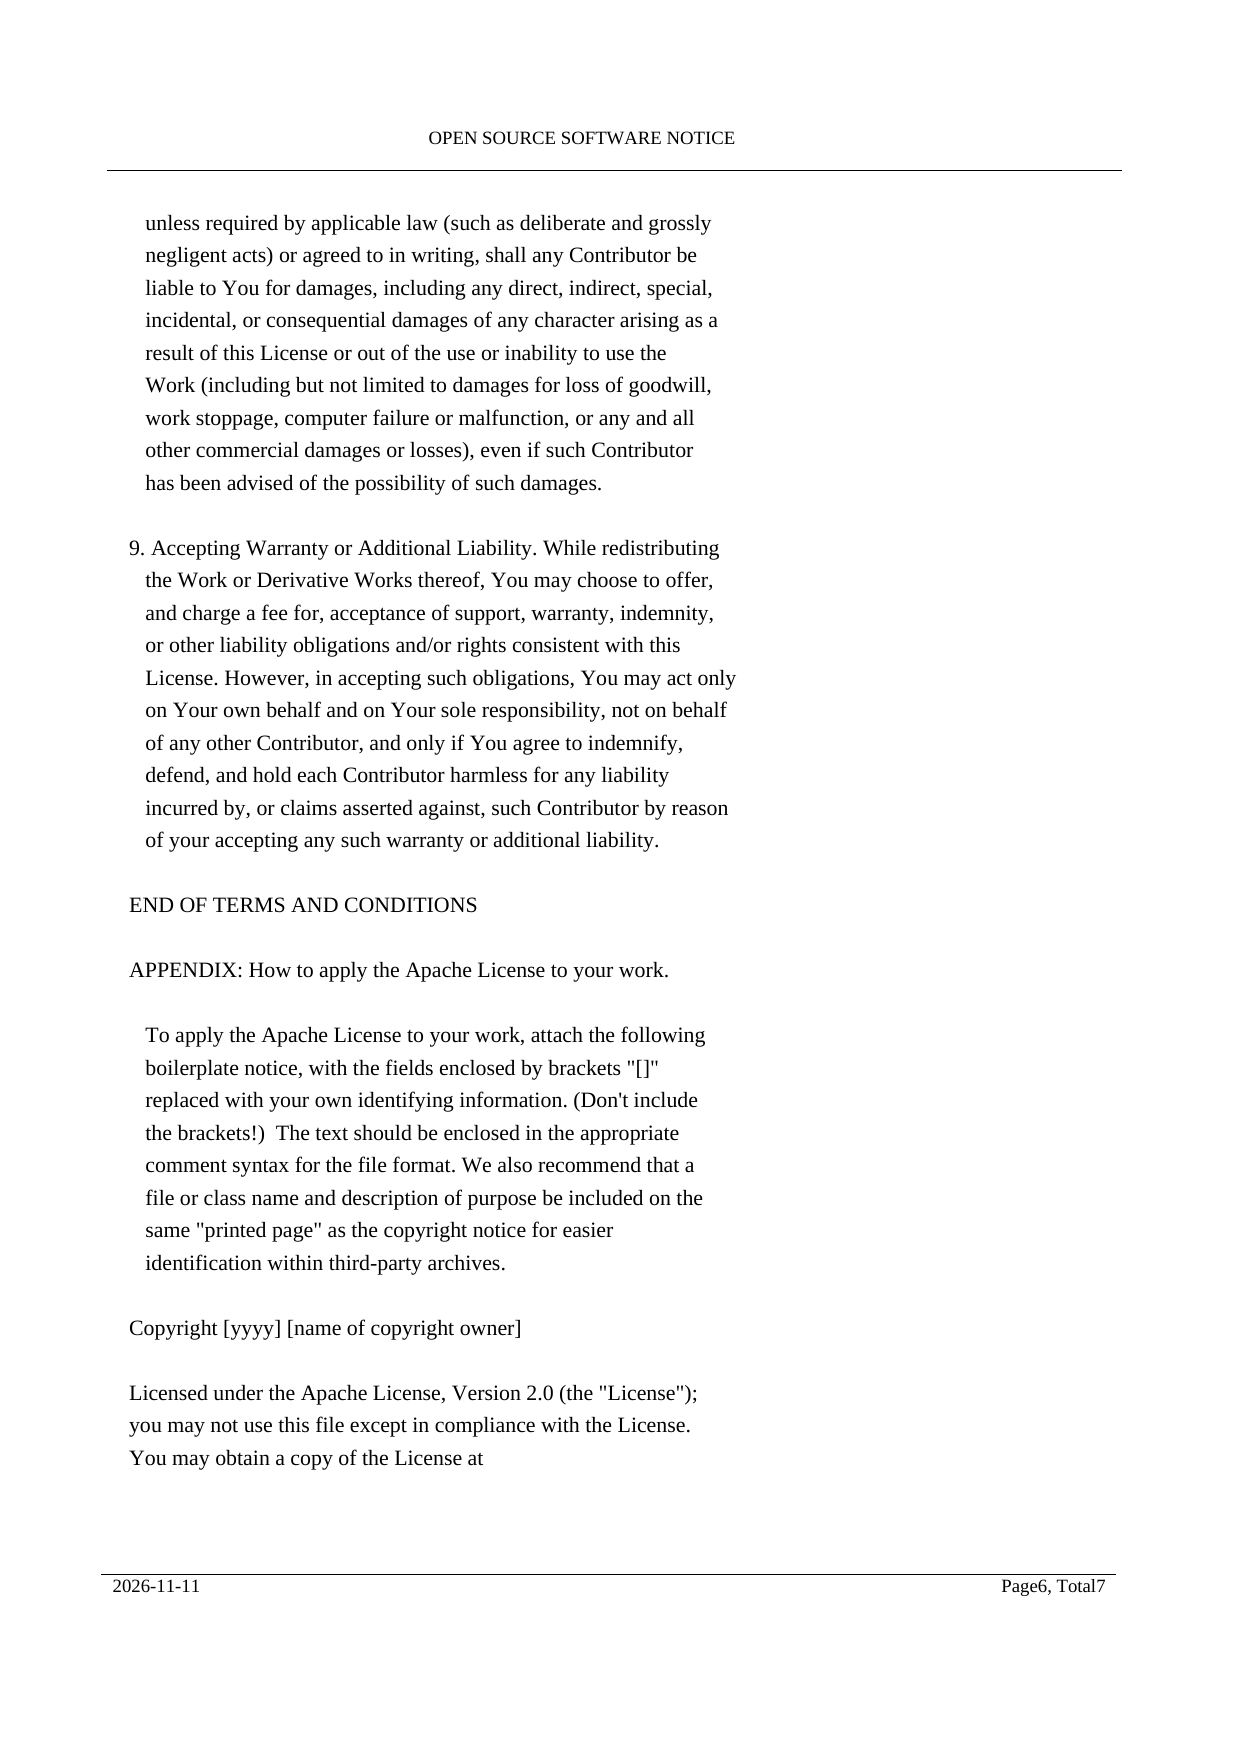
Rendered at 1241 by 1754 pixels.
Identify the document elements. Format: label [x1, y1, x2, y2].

text [112, 206, 1128, 1539]
